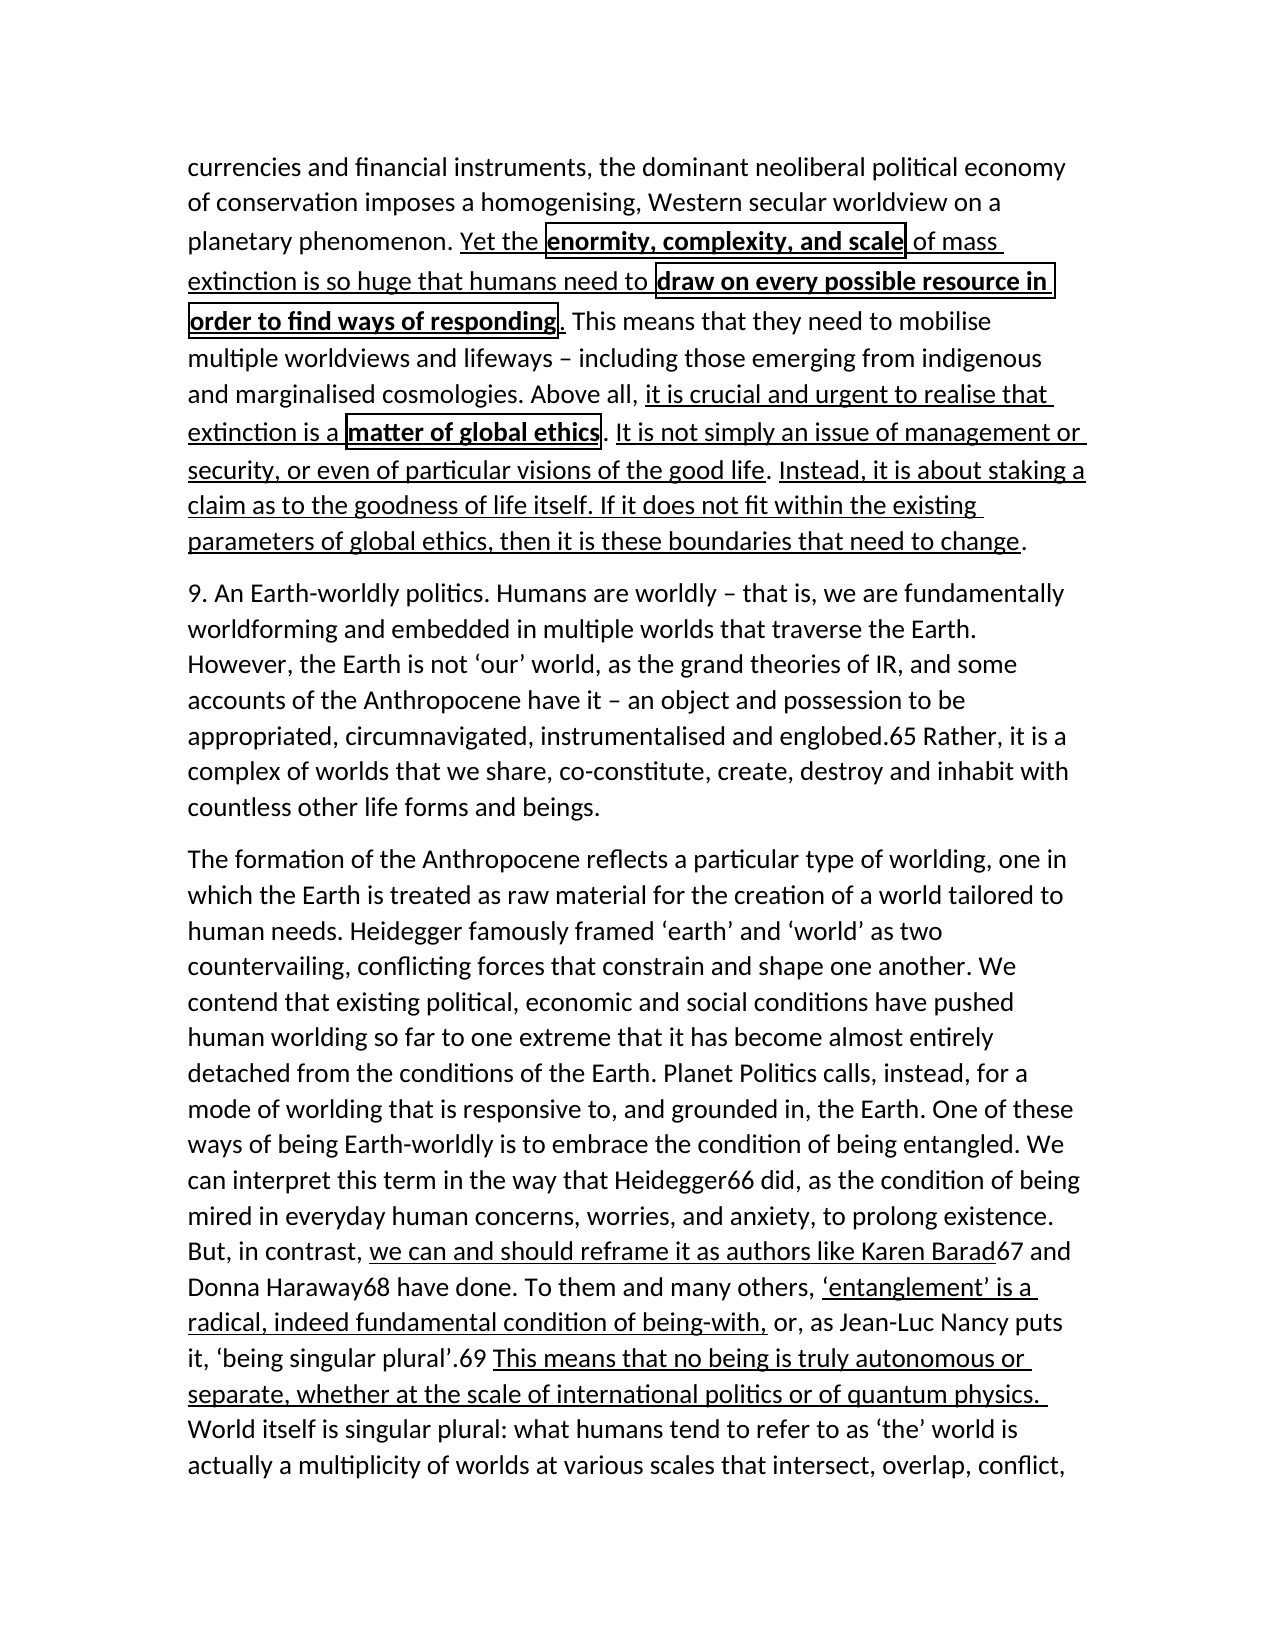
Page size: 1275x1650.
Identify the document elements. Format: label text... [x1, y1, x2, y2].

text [187, 150, 1087, 557]
text 9. An Earth-worldly politics. Humans are worldly – that is, we are fundamentally worldforming and embedded in multiple worlds that traverse the Earth. However, the Earth is not ‘our’ world, as the grand theories of IR, and some accounts of the Anthropocene have it – an object and possession to be appropriated, circumnavigated, instrumentalised and englobed.65 Rather, it is a complex of worlds that we share, co-constitute, create, destroy and inhabit with countless other life forms and beings. [187, 576, 1087, 823]
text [187, 842, 1087, 1481]
